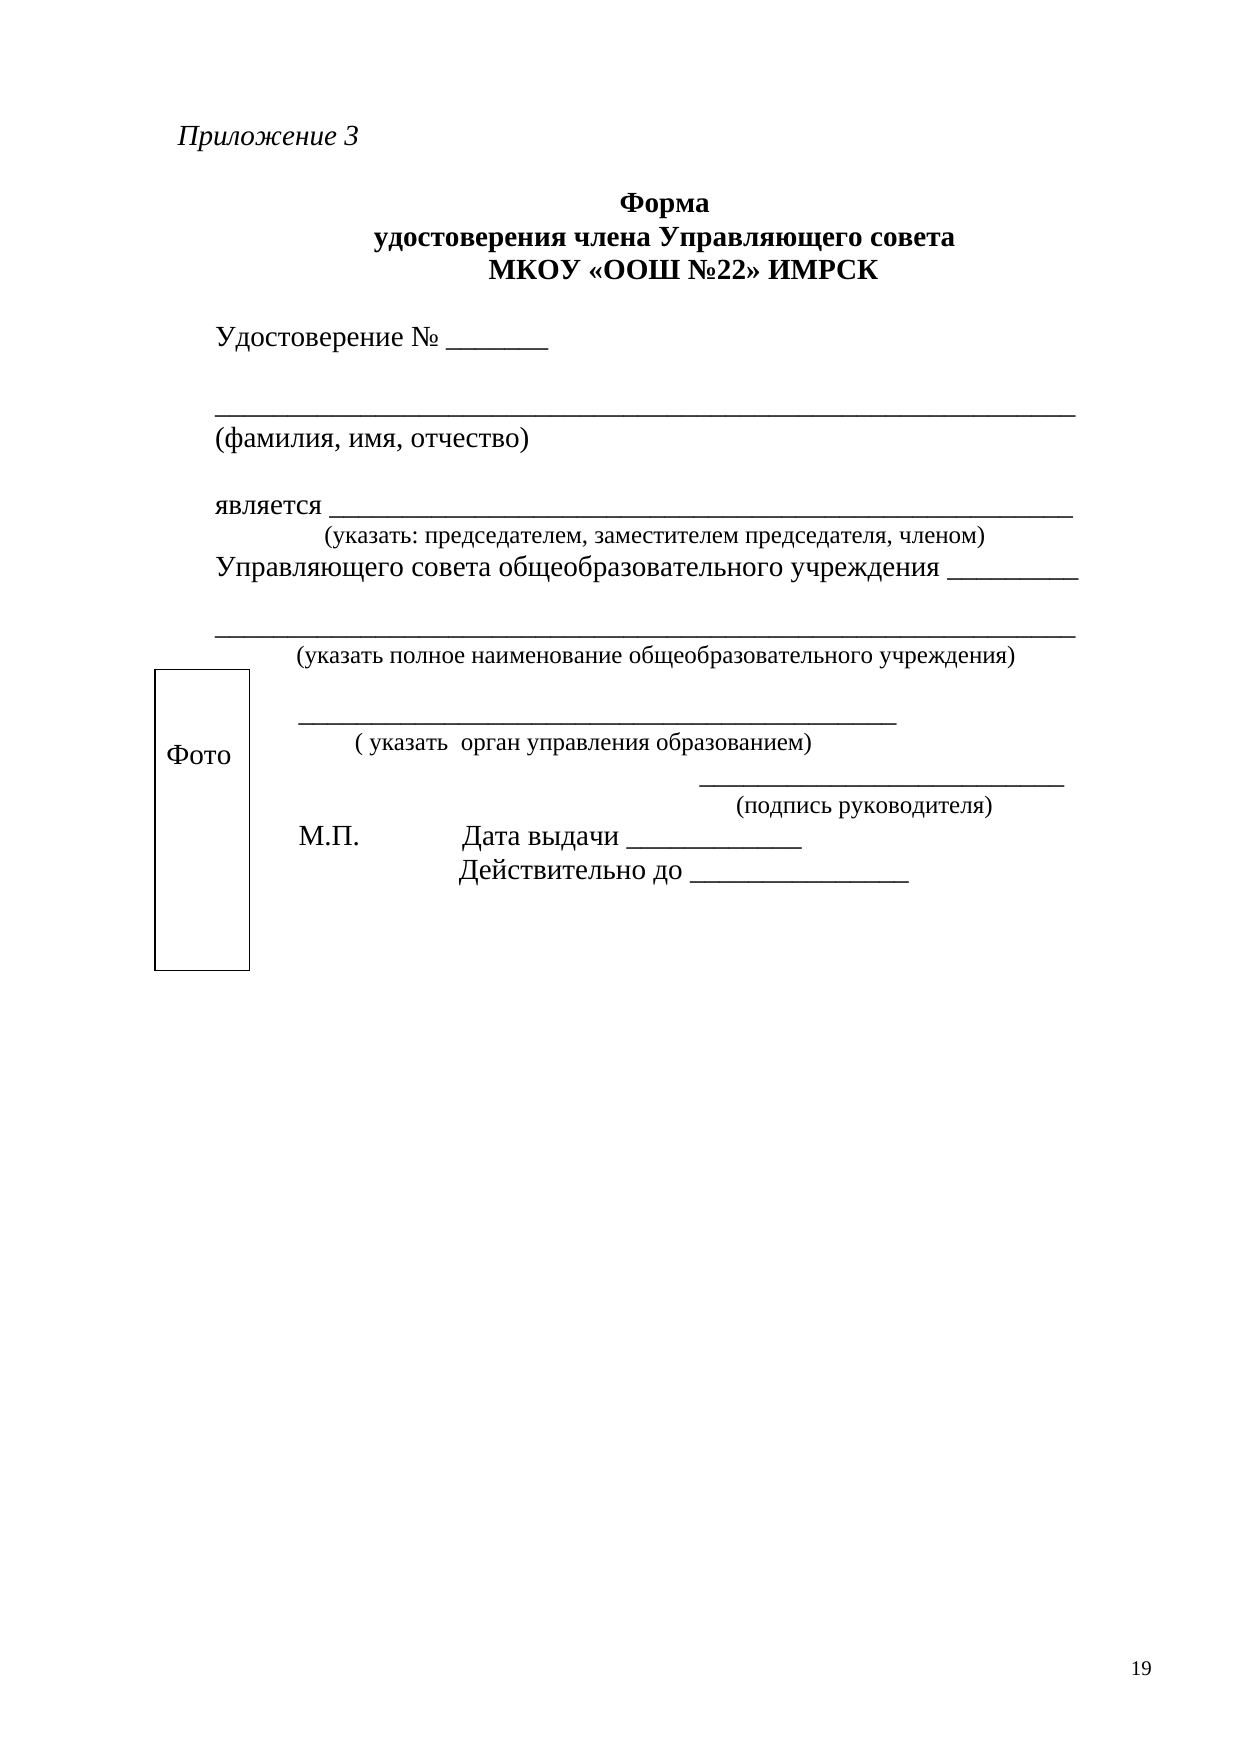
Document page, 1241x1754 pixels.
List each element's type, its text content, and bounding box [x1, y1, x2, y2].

text удостоверения члена Управляющего совета [177, 219, 1152, 252]
subtitle Приложение 3 [177, 118, 1152, 152]
table_header _________________________________________ ( указать орган управления образованием) _________________________ (подпись руководителя) М.П. Дата выдачи ____________ Действительно до _______________ [250, 669, 1081, 970]
text Удостоверение № _______ [177, 319, 1152, 353]
text Управляющего совета общеобразовательного учреждения _________ [177, 549, 1152, 583]
text (указать: председателем, заместителем председателя, членом) [177, 521, 1152, 549]
text ___________________________________________________________ [177, 386, 1152, 420]
table_header Фото [156, 670, 249, 970]
text ___________________________________________________________ [177, 607, 1152, 641]
text Форма [177, 185, 1152, 219]
text (фамилия, имя, отчество) [177, 420, 1152, 453]
text (указать полное наименование общеобразовательного учреждения) [177, 641, 1152, 669]
text является ___________________________________________________ [177, 487, 1152, 521]
text МКОУ «ООШ №22» ИМРСК [177, 252, 1152, 286]
